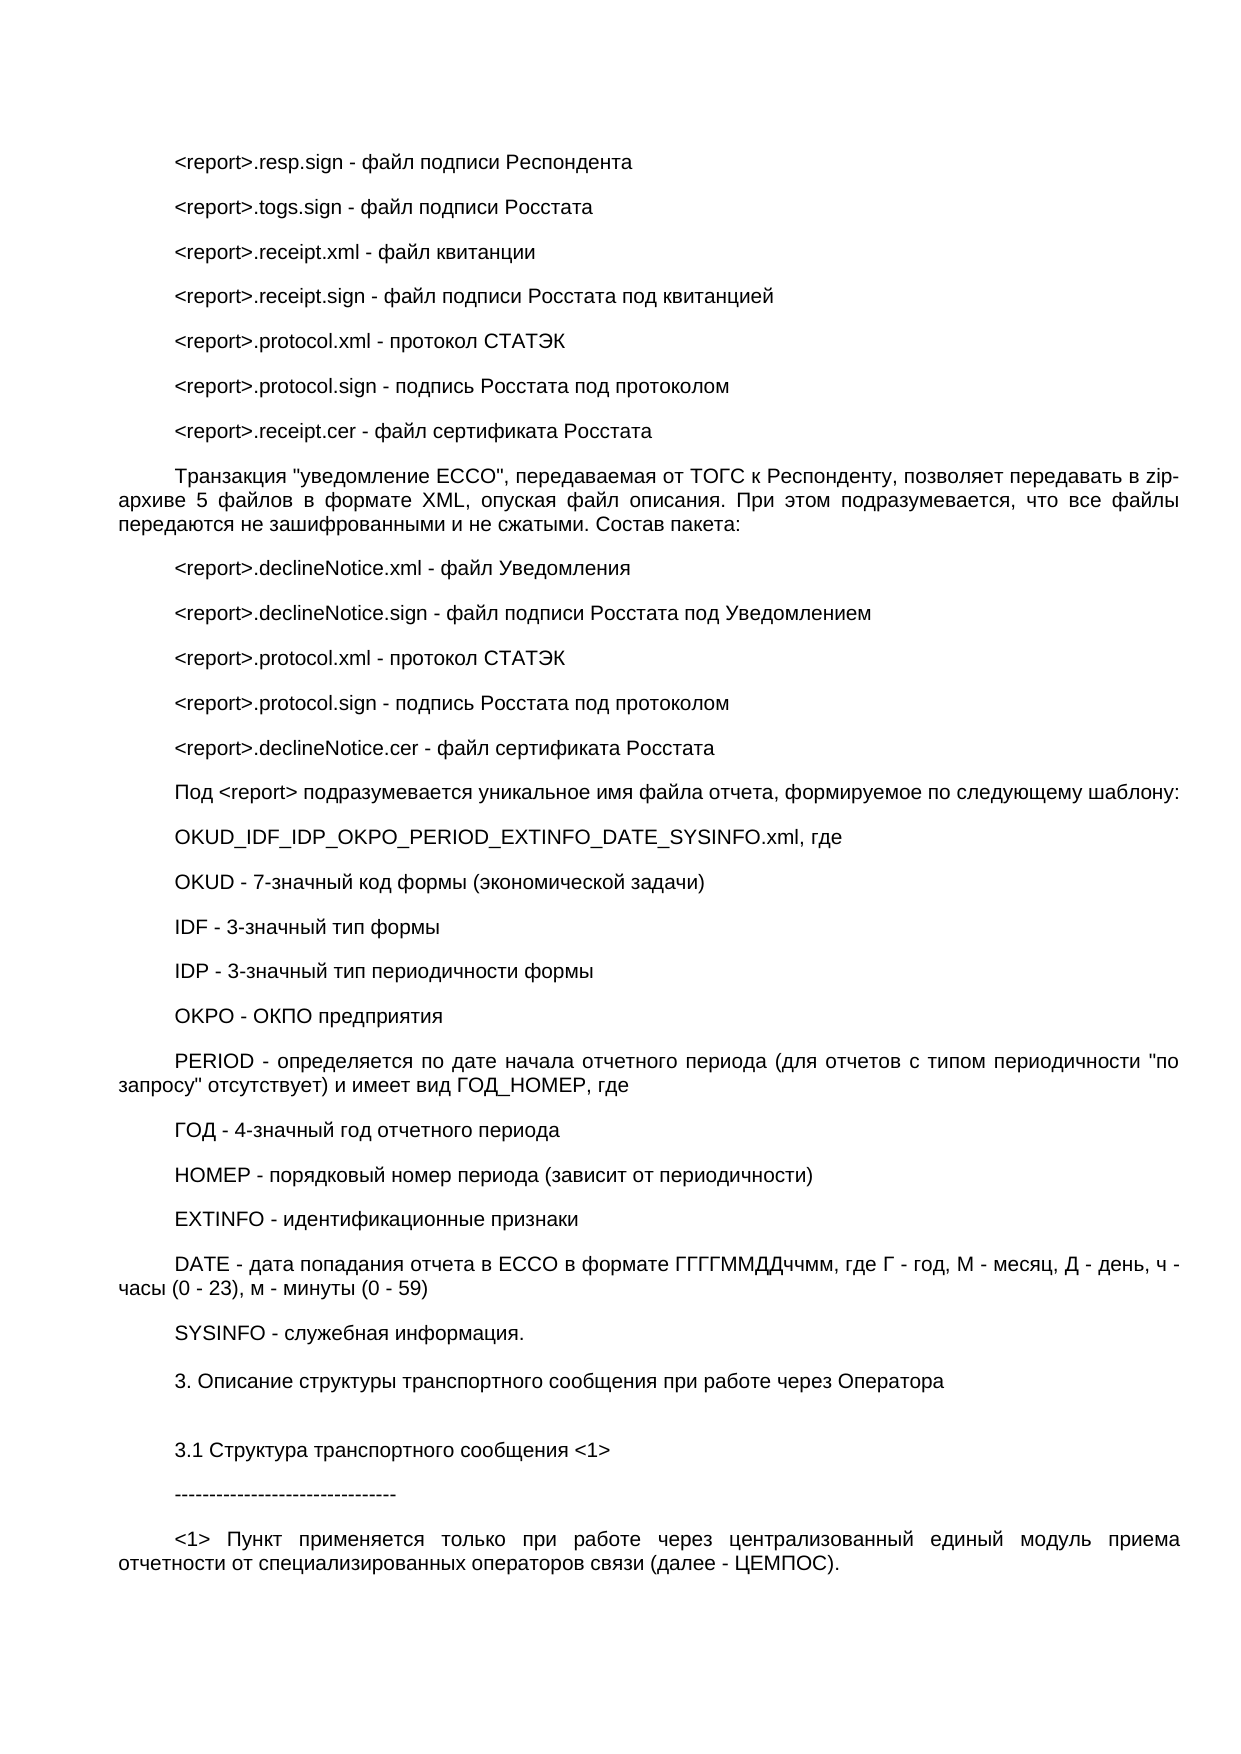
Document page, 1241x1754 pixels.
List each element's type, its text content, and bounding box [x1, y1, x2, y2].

text <report>.receipt.cer - файл сертификата Росстата [118, 419, 1181, 443]
text <1> Пункт применяется только при работе через централизованный единый модуль приема отчетности от специализированных операторов связи (далее - ЦЕМПОС). [118, 1527, 1181, 1575]
text <report>.receipt.sign - файл подписи Росстата под квитанцией [118, 284, 1181, 308]
text <report>.protocol.xml - протокол СТАТЭК [118, 646, 1181, 670]
text <report>.resp.sign - файл подписи Респондента [118, 150, 1181, 174]
text OKUD - 7-значный код формы (экономической задачи) [118, 870, 1181, 894]
text <report>.protocol.xml - протокол СТАТЭК [118, 329, 1181, 353]
text <report>.declineNotice.xml - файл Уведомления [118, 556, 1181, 580]
text IDF - 3-значный тип формы [118, 914, 1181, 938]
text <report>.declineNotice.sign - файл подписи Росстата под Уведомлением [118, 601, 1181, 625]
text НОМЕР - порядковый номер периода (зависит от периодичности) [118, 1162, 1181, 1186]
text PERIOD - определяется по дате начала отчетного периода (для отчетов с типом периодичности "по запросу" отсутствует) и имеет вид ГОД_НОМЕР, где [118, 1049, 1181, 1097]
text <report>.togs.sign - файл подписи Росстата [118, 195, 1181, 219]
text Транзакция "уведомление ЕССО", передаваемая от ТОГС к Респонденту, позволяет передавать в zip-архиве 5 файлов в формате XML, опуская файл описания. При этом подразумевается, что все файлы передаются не зашифрованными и не сжатыми. Состав пакета: [118, 463, 1181, 535]
text EXTINFO - идентификационные признаки [118, 1207, 1181, 1231]
text 3. Описание структуры транспортного сообщения при работе через Оператора [118, 1369, 1181, 1393]
text <report>.protocol.sign - подпись Росстата под протоколом [118, 374, 1181, 398]
text -------------------------------- [118, 1482, 1181, 1506]
text <report>.declineNotice.cer - файл сертификата Росстата [118, 735, 1181, 759]
text DATE - дата попадания отчета в ЕССО в формате ГГГГММДДччмм, где Г - год, М - месяц, Д - день, ч - часы (0 - 23), м - минуты (0 - 59) [118, 1252, 1181, 1300]
text <report>.receipt.xml - файл квитанции [118, 239, 1181, 263]
text IDP - 3-значный тип периодичности формы [118, 959, 1181, 983]
text ГОД - 4-значный год отчетного периода [118, 1118, 1181, 1142]
text 3.1 Структура транспортного сообщения <1> [118, 1437, 1181, 1461]
text <report>.protocol.sign - подпись Росстата под протоколом [118, 691, 1181, 714]
text Под <report> подразумевается уникальное имя файла отчета, формируемое по следующему шаблону: [118, 780, 1181, 804]
text OKUD_IDF_IDP_OKPO_PERIOD_EXTINFO_DATE_SYSINFO.xml, где [118, 825, 1181, 849]
text OKPO - ОКПО предприятия [118, 1004, 1181, 1028]
text SYSINFO - служебная информация. [118, 1321, 1181, 1345]
